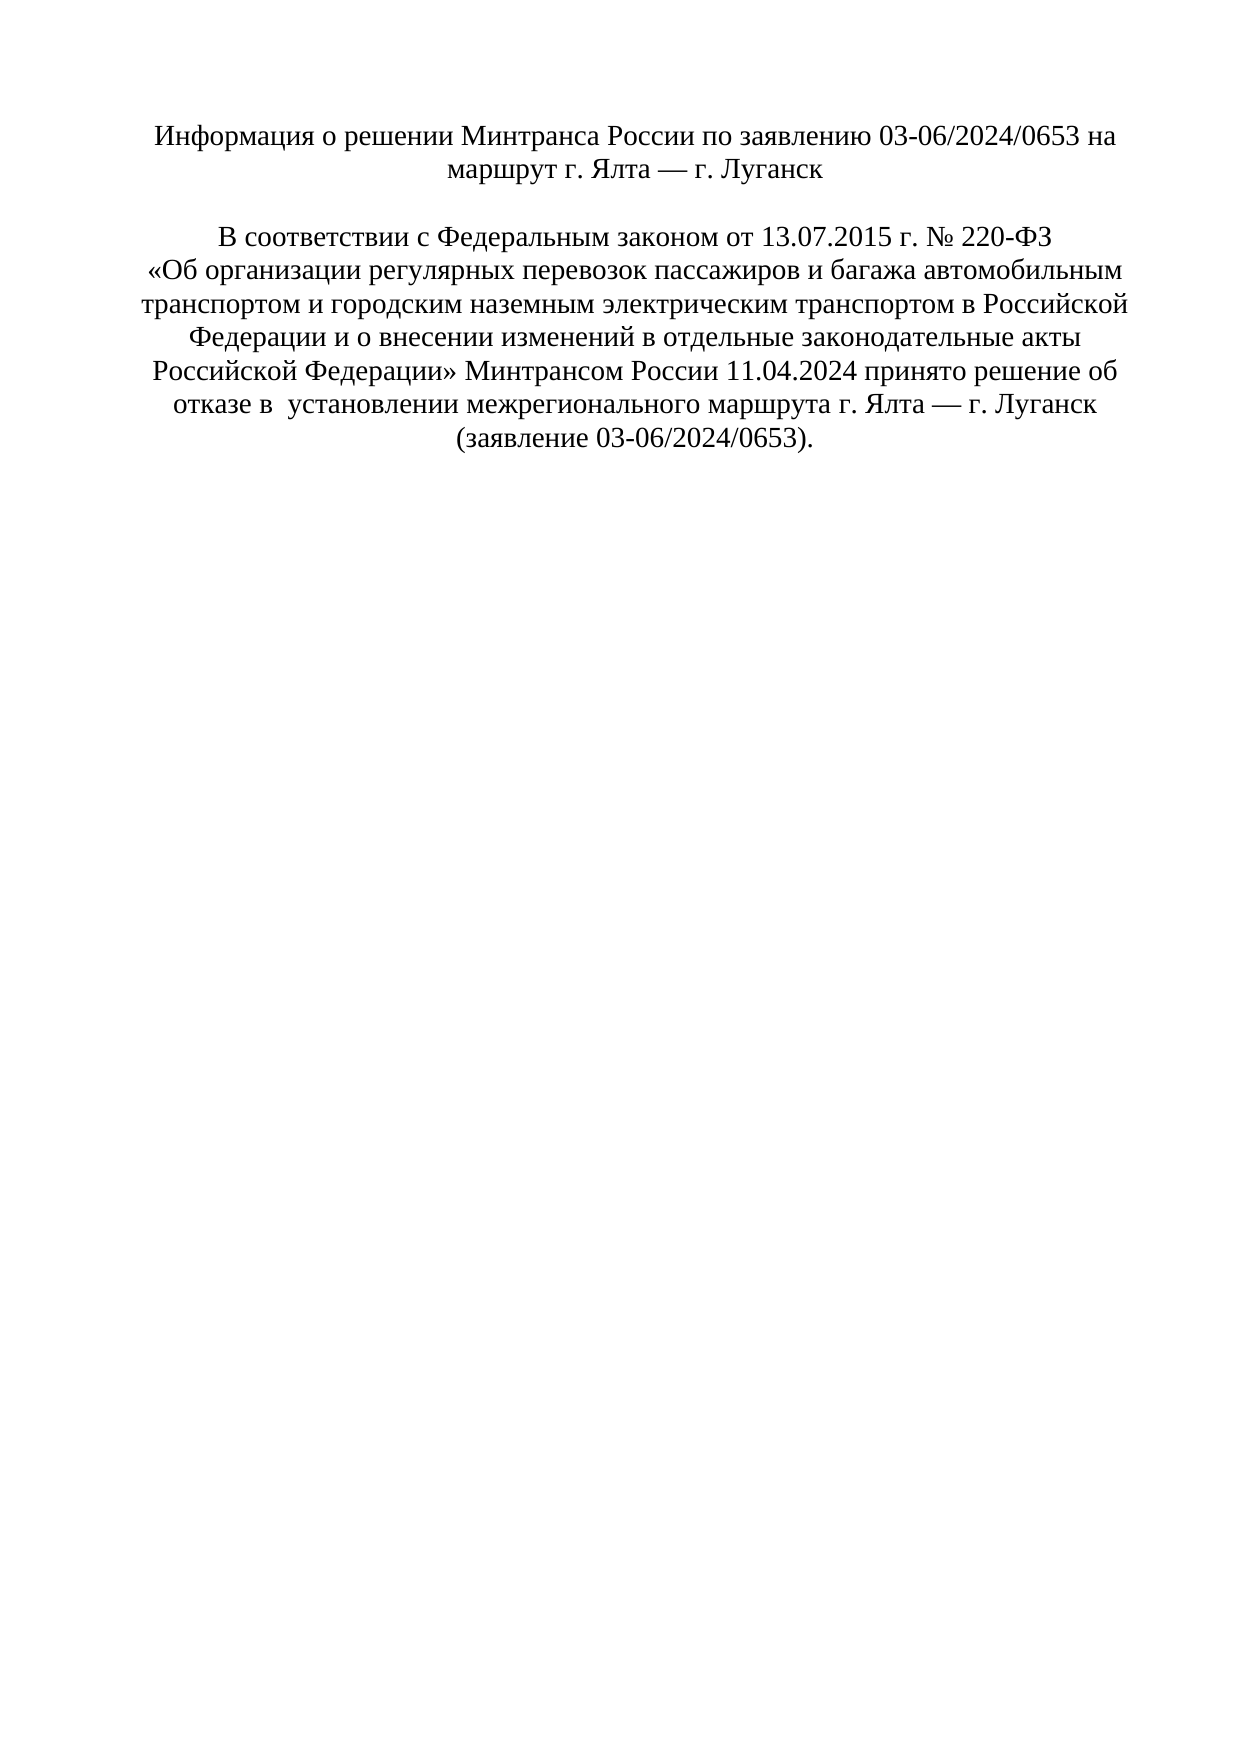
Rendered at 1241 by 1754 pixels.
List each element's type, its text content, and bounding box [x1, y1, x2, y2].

text В соответствии с Федеральным законом от 13.07.2015 г. № 220-ФЗ «Об организации регулярных перевозок пассажиров и багажа автомобильным транспортом и городским наземным электрическим транспортом в Российской Федерации и о внесении изменений в отдельные законодательные акты Российской Федерации» Минтрансом России 11.04.2024 принято решение об отказе в установлении межрегионального маршрута г. Ялта — г. Луганск (заявление 03-06/2024/0653). [118, 219, 1152, 453]
text Информация о решении Минтранса России по заявлению 03-06/2024/0653 на маршрут г. Ялта — г. Луганск [118, 118, 1152, 185]
